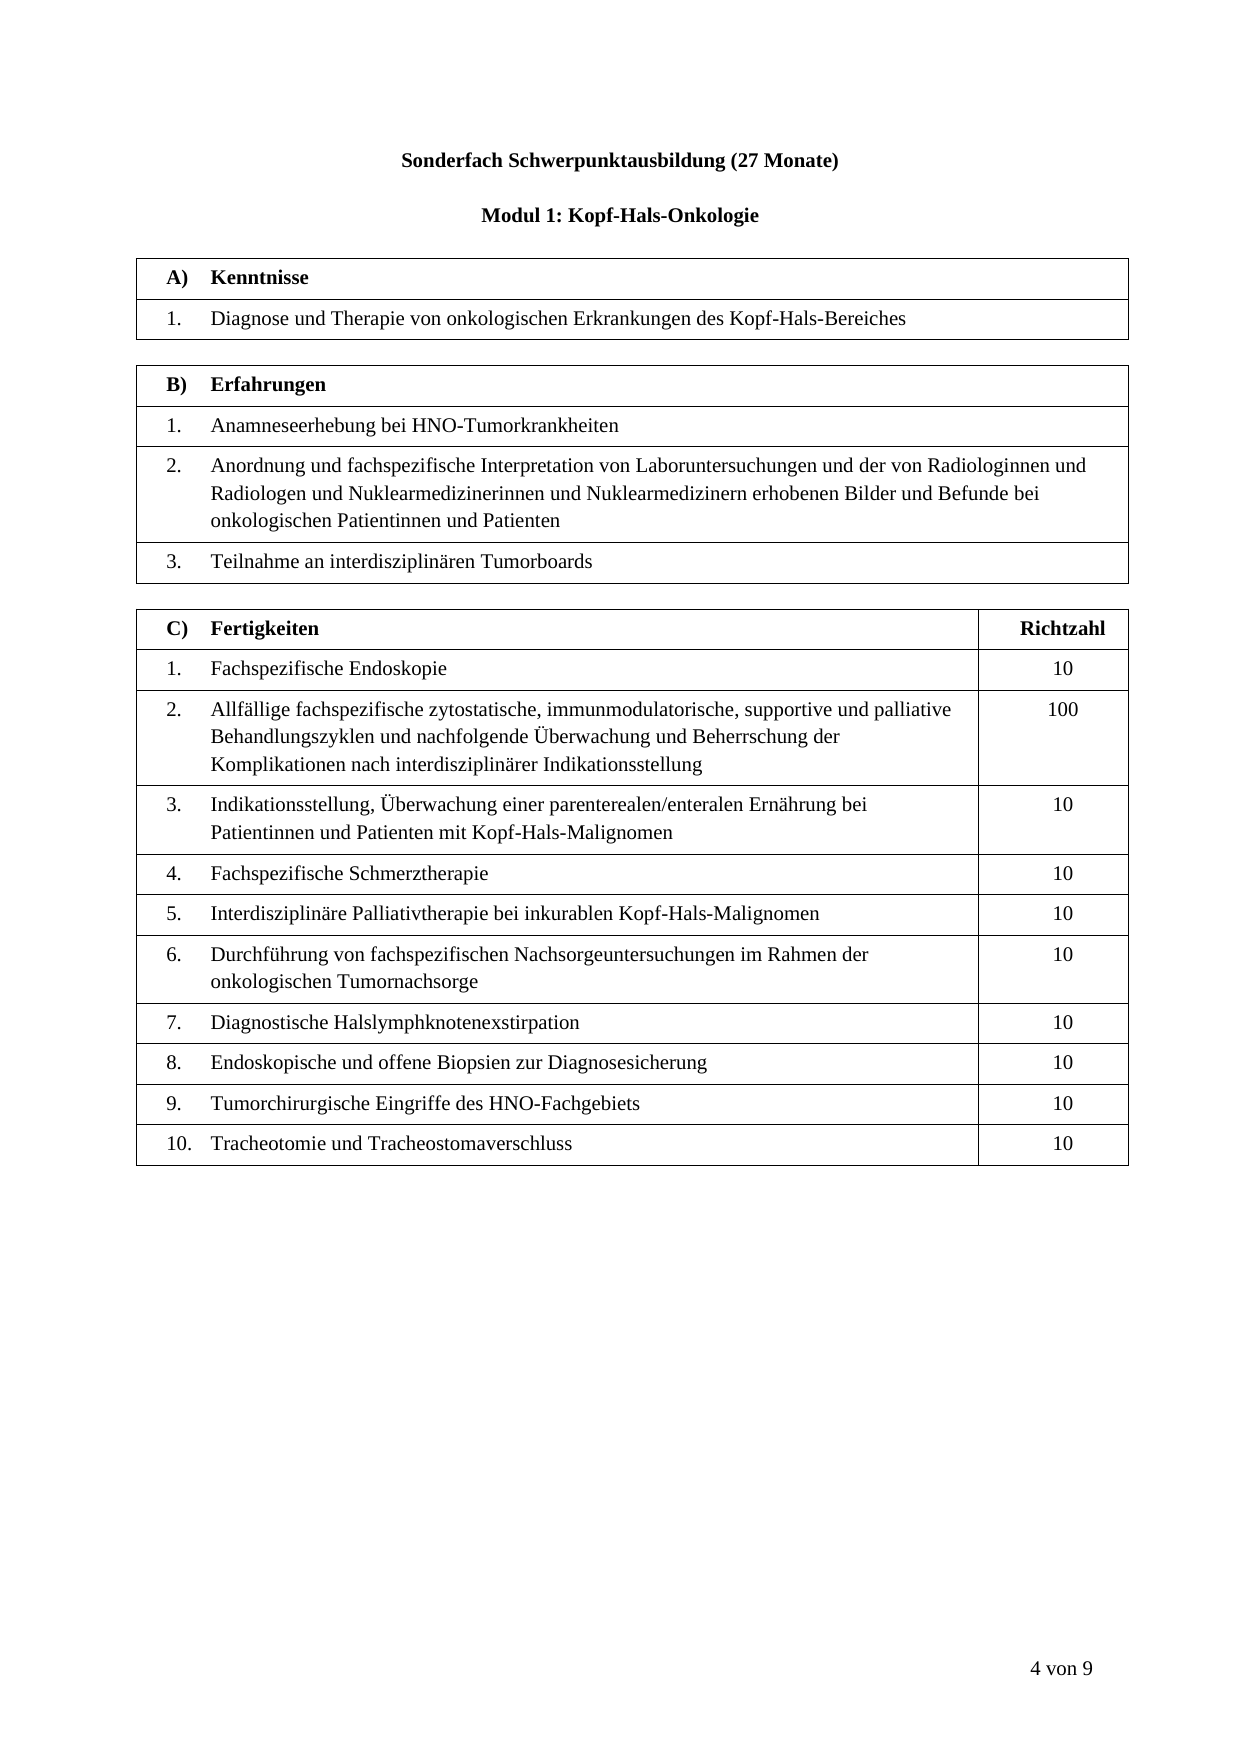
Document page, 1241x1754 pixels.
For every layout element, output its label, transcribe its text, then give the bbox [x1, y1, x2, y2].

table_cell Durchführung von fachspezifischen Nachsorgeuntersuchungen im Rahmen der onkologischen Tumornachsorge [137, 936, 978, 1003]
table_cell Endoskopische und offene Biopsien zur Diagnosesicherung [137, 1044, 978, 1084]
table_cell 10 [979, 936, 1128, 1003]
text Sonderfach Schwerpunktausbildung (27 Monate) [148, 148, 1092, 172]
table_cell 10 [979, 650, 1128, 689]
table_cell Interdisziplinäre Palliativtherapie bei inkurablen Kopf-Hals-Malignomen [137, 895, 978, 934]
table_cell Anordnung und fachspezifische Interpretation von Laboruntersuchungen und der von Radiologinnen und Radiologen und Nuklearmedizinerinnen und Nuklearmedizinern erhobenen Bilder und Befunde bei onkologischen Patientinnen und Patienten [137, 447, 1128, 542]
table_cell 10 [979, 1125, 1128, 1165]
table_cell Fachspezifische Schmerztherapie [137, 855, 978, 894]
table_cell 10 [979, 895, 1128, 934]
table_cell 10 [979, 786, 1128, 853]
table_cell Tumorchirurgische Eingriffe des HNO-Fachgebiets [137, 1085, 978, 1124]
table_cell Diagnostische Halslymphknotenexstirpation [137, 1004, 978, 1043]
table_cell Tracheotomie und Tracheostomaverschluss [137, 1125, 978, 1165]
table_header B) Erfahrungen [137, 366, 1128, 406]
table_cell 10 [979, 1044, 1128, 1084]
table_cell Diagnose und Therapie von onkologischen Erkrankungen des Kopf-Hals-Bereiches [137, 300, 1128, 339]
table_header C) Fertigkeiten [137, 610, 978, 649]
table_cell 10 [979, 1085, 1128, 1124]
table_cell 10 [979, 1004, 1128, 1043]
table_cell Indikationsstellung, Überwachung einer parenterealen/enteralen Ernährung bei Patientinnen und Patienten mit Kopf-Hals-Malignomen [137, 786, 978, 853]
table_header Richtzahl [979, 610, 1128, 649]
table_cell Allfällige fachspezifische zytostatische, immunmodulatorische, supportive und palliative Behandlungszyklen und nachfolgende Überwachung und Beherrschung der Komplikationen nach interdisziplinärer Indikationsstellung [137, 691, 978, 785]
table_cell Anamneseerhebung bei HNO-Tumorkrankheiten [137, 407, 1128, 446]
table_cell 10 [979, 855, 1128, 894]
table_header A) Kenntnisse [137, 259, 1128, 299]
table_cell 100 [979, 691, 1128, 785]
text Modul 1: Kopf-Hals-Onkologie [148, 203, 1092, 227]
table_cell Teilnahme an interdisziplinären Tumorboards [137, 543, 1128, 582]
table_cell Fachspezifische Endoskopie [137, 650, 978, 689]
